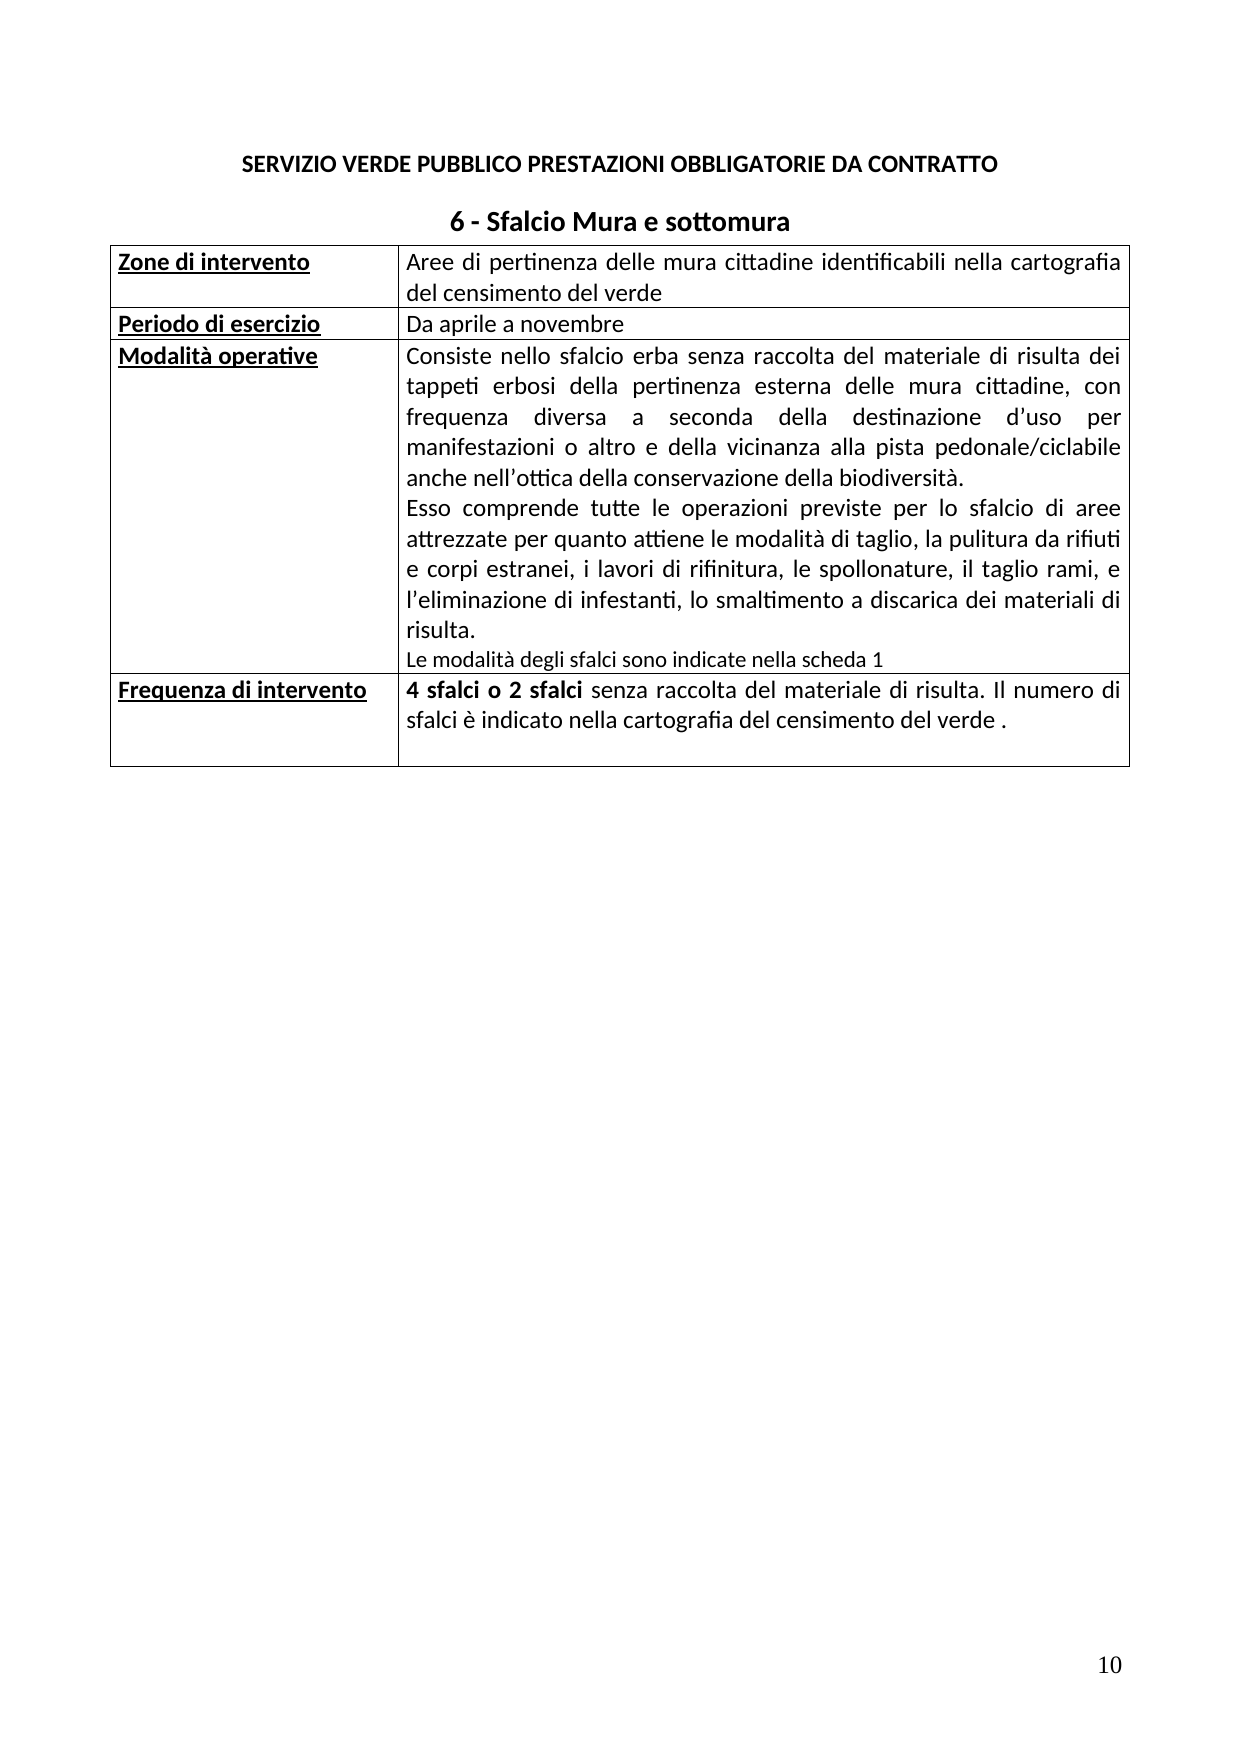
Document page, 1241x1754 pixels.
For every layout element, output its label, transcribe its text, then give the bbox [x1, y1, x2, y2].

table_cell Periodo di esercizio [111, 308, 398, 339]
table_cell Consiste nello sfalcio erba senza raccolta del materiale di risulta dei tappeti erbosi della pertinenza esterna delle mura cittadine, con frequenza diversa a seconda della destinazione d’uso per manifestazioni o altro e della vicinanza alla pista pedonale/ciclabile anche nell’ottica della conservazione della biodiversità. Esso comprende tutte le operazioni previste per lo sfalcio di aree attrezzate per quanto attiene le modalità di taglio, la pulitura da rifiuti e corpi estranei, i lavori di rifinitura, le spollonature, il taglio rami, e l’eliminazione di infestanti, lo smaltimento a discarica dei materiali di risulta. Le modalità degli sfalci sono indicate nella scheda 1 [399, 340, 1129, 673]
table_cell Frequenza di intervento [111, 674, 398, 766]
table_cell Da aprile a novembre [399, 308, 1129, 339]
text SERVIZIO VERDE PUBBLICO PRESTAZIONI OBBLIGATORIE DA CONTRATTO [118, 148, 1122, 178]
table_header Zone di intervento [111, 246, 398, 307]
table_header Aree di pertinenza delle mura cittadine identificabili nella cartografia del censimento del verde [399, 246, 1129, 307]
subtitle 6 - Sfalcio Mura e sottomura [118, 203, 1122, 239]
table_cell Modalità operative [111, 340, 398, 673]
table_cell 4 sfalci o 2 sfalci senza raccolta del materiale di risulta. Il numero di sfalci è indicato nella cartografia del censimento del verde . [399, 674, 1129, 766]
